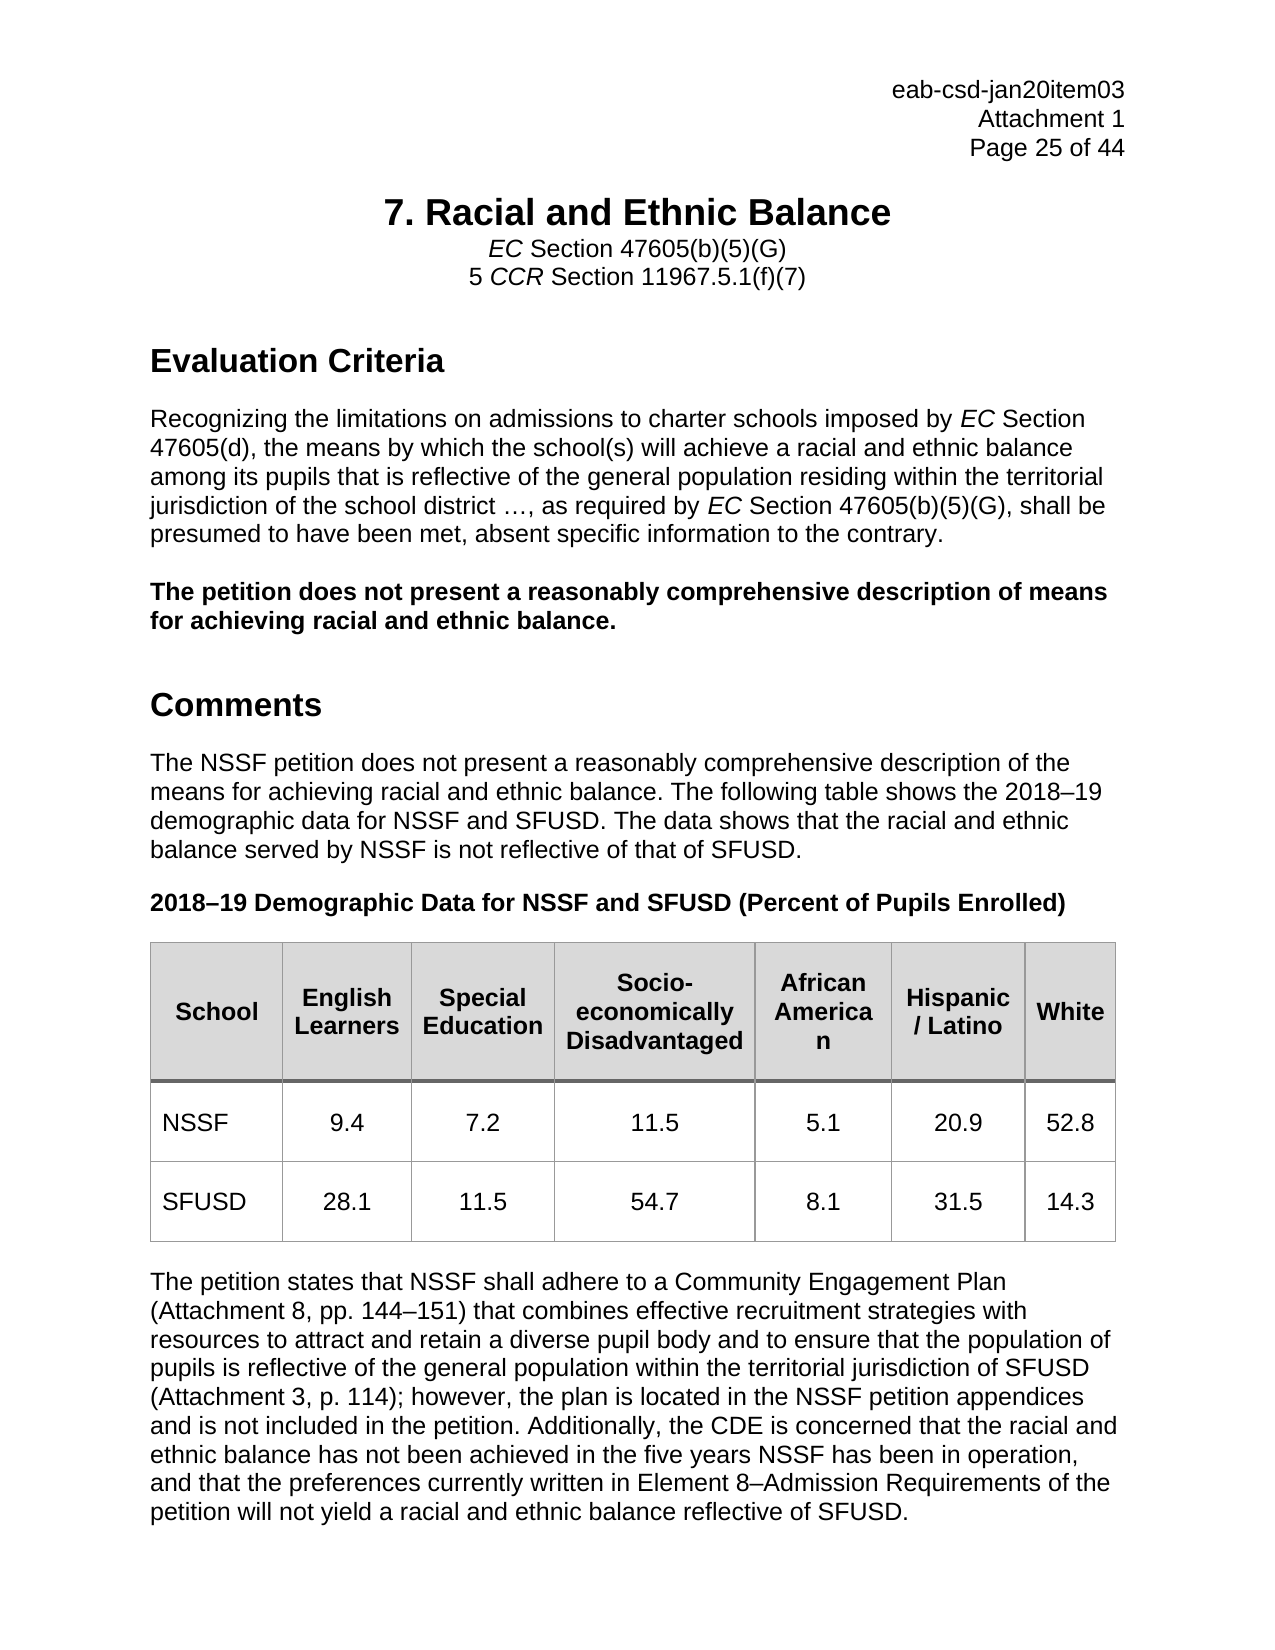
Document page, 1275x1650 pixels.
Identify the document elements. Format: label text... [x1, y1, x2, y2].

table_cell 20.9 [892, 1083, 1024, 1161]
table_cell 5.1 [756, 1083, 891, 1161]
table_header Socio-economically Disadvantaged [555, 943, 754, 1079]
text Recognizing the limitations on admissions to charter schools imposed by EC Section 47605(d), the means by which the school(s) will achieve a racial and ethnic balance among its pupils that is reflective of the general population residing within the territorial jurisdiction of the school district …, as required by EC Section 47605(b)(5)(G), shall be presumed to have been met, absent specific information to the contrary. [150, 404, 1125, 548]
table_cell 54.7 [555, 1162, 754, 1241]
text 5 CCR Section 11967.5.1(f)(7) [150, 262, 1125, 291]
table_header White [1026, 943, 1115, 1079]
table_header Special Education [412, 943, 554, 1079]
table_cell 14.3 [1026, 1162, 1115, 1241]
text The petition states that NSSF shall adhere to a Community Engagement Plan (Attachment 8, pp. 144–151) that combines effective recruitment strategies with resources to attract and retain a diverse pupil body and to ensure that the population of pupils is reflective of the general population within the territorial jurisdiction of SFUSD (Attachment 3, p. 114); however, the plan is located in the NSSF petition appendices and is not included in the petition. Additionally, the CDE is concerned that the racial and ethnic balance has not been achieved in the five years NSSF has been in operation, and that the preferences currently written in Element 8–Admission Requirements of the petition will not yield a racial and ethnic balance reflective of SFUSD. [150, 1267, 1125, 1526]
table_cell 9.4 [283, 1083, 411, 1161]
subtitle Evaluation Criteria [150, 341, 1125, 379]
table_cell 31.5 [892, 1162, 1024, 1241]
table_header Hispanic/ Latino [892, 943, 1024, 1079]
subtitle Comments [150, 685, 1125, 723]
table_cell 11.5 [412, 1162, 554, 1241]
table_cell 7.2 [412, 1083, 554, 1161]
text 7. Racial and Ethnic Balance [150, 190, 1125, 233]
table_cell 52.8 [1026, 1083, 1115, 1161]
text The NSSF petition does not present a reasonably comprehensive description of the means for achieving racial and ethnic balance. The following table shows the 2018–19 demographic data for NSSF and SFUSD. The data shows that the racial and ethnic balance served by NSSF is not reflective of that of SFUSD. [150, 748, 1125, 863]
table_header English Learners [283, 943, 411, 1079]
table_cell 28.1 [283, 1162, 411, 1241]
table_cell SFUSD [151, 1162, 282, 1241]
table_cell 8.1 [756, 1162, 891, 1241]
table_cell NSSF [151, 1083, 282, 1161]
table_header African American [756, 943, 891, 1079]
text EC Section 47605(b)(5)(G) [150, 233, 1125, 262]
text 2018–19 Demographic Data for NSSF and SFUSD (Percent of Pupils Enrolled) [150, 888, 1125, 917]
text The petition does not present a reasonably comprehensive description of means for achieving racial and ethnic balance. [150, 577, 1125, 635]
table_cell 11.5 [555, 1083, 754, 1161]
table_header School [151, 943, 282, 1079]
